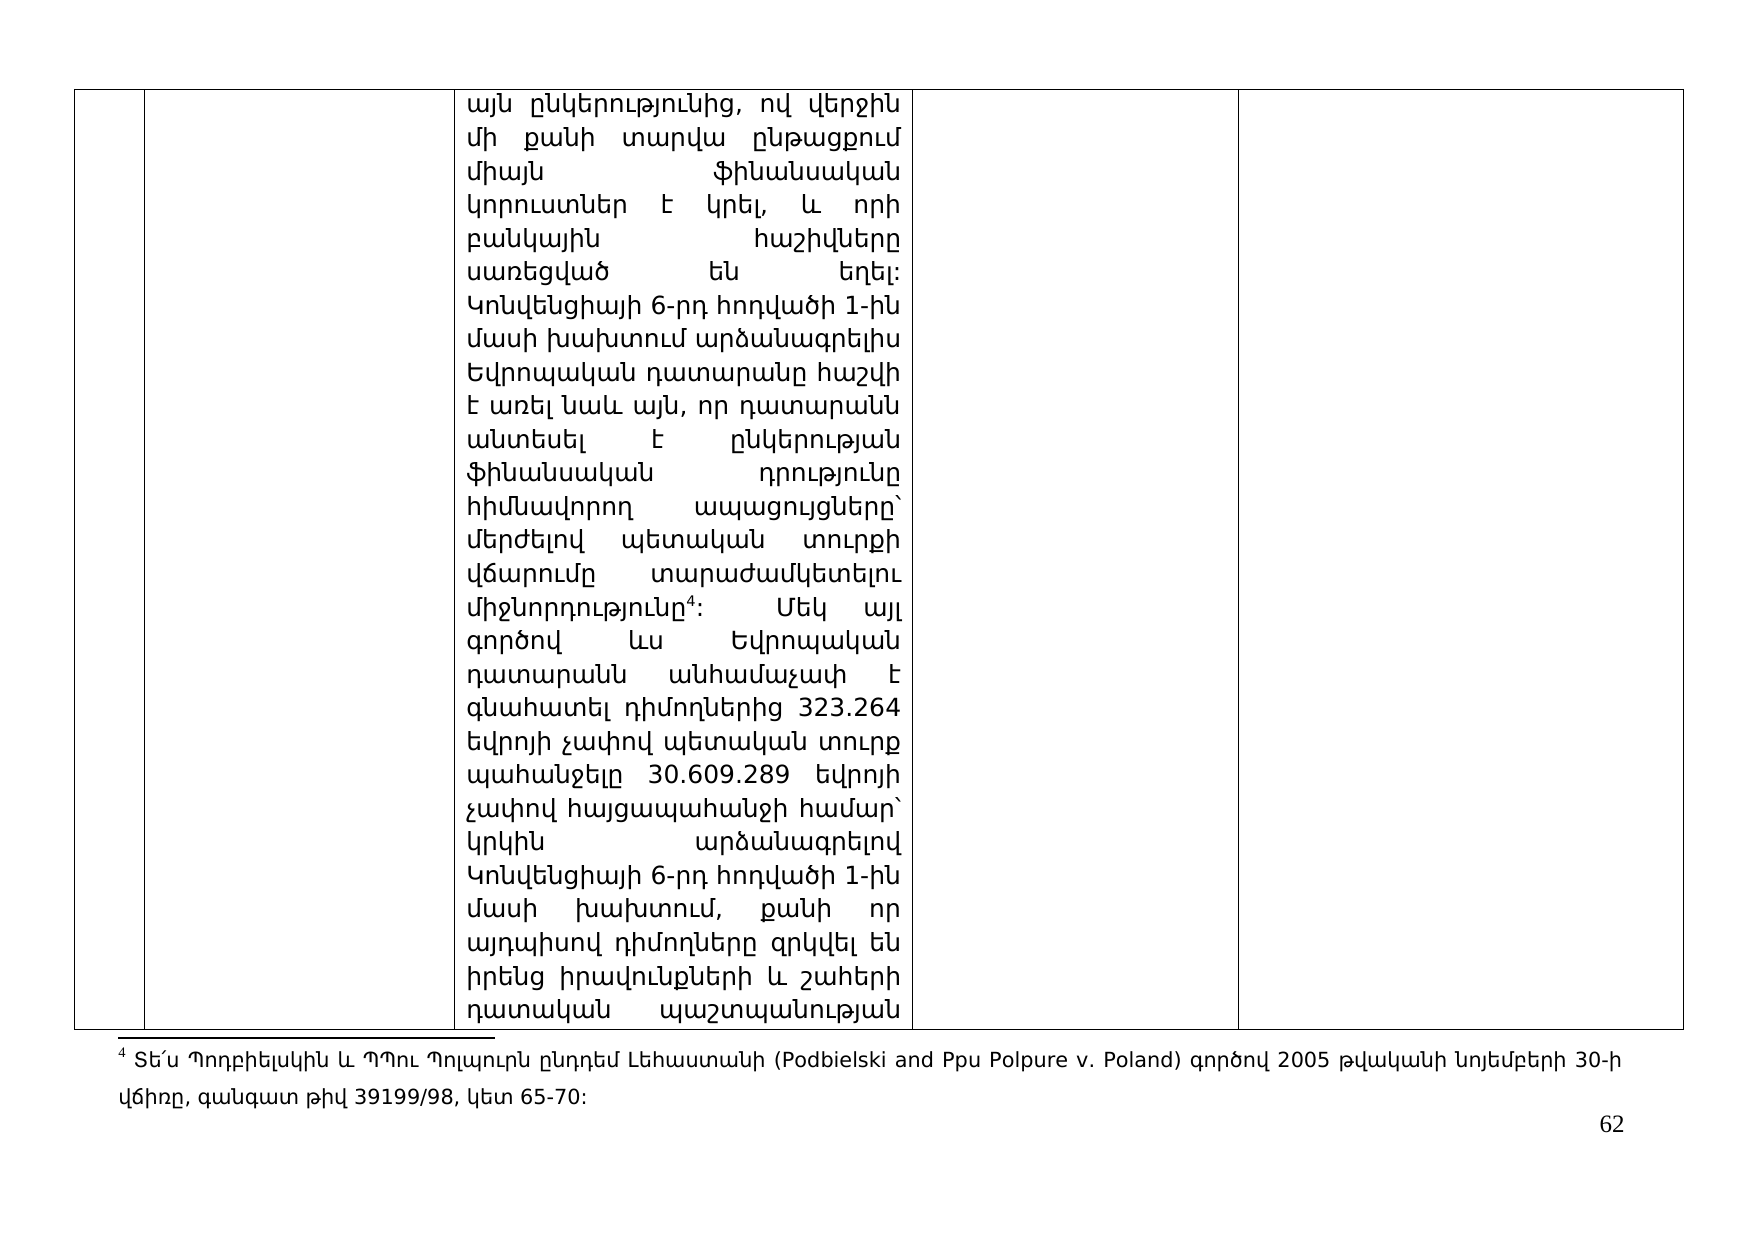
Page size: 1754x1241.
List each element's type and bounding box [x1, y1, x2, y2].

table_cell [145, 90, 454, 1029]
table_cell [913, 90, 1238, 1029]
table_cell [1239, 90, 1683, 1029]
table_cell [75, 90, 144, 1029]
table_cell [455, 90, 912, 1029]
